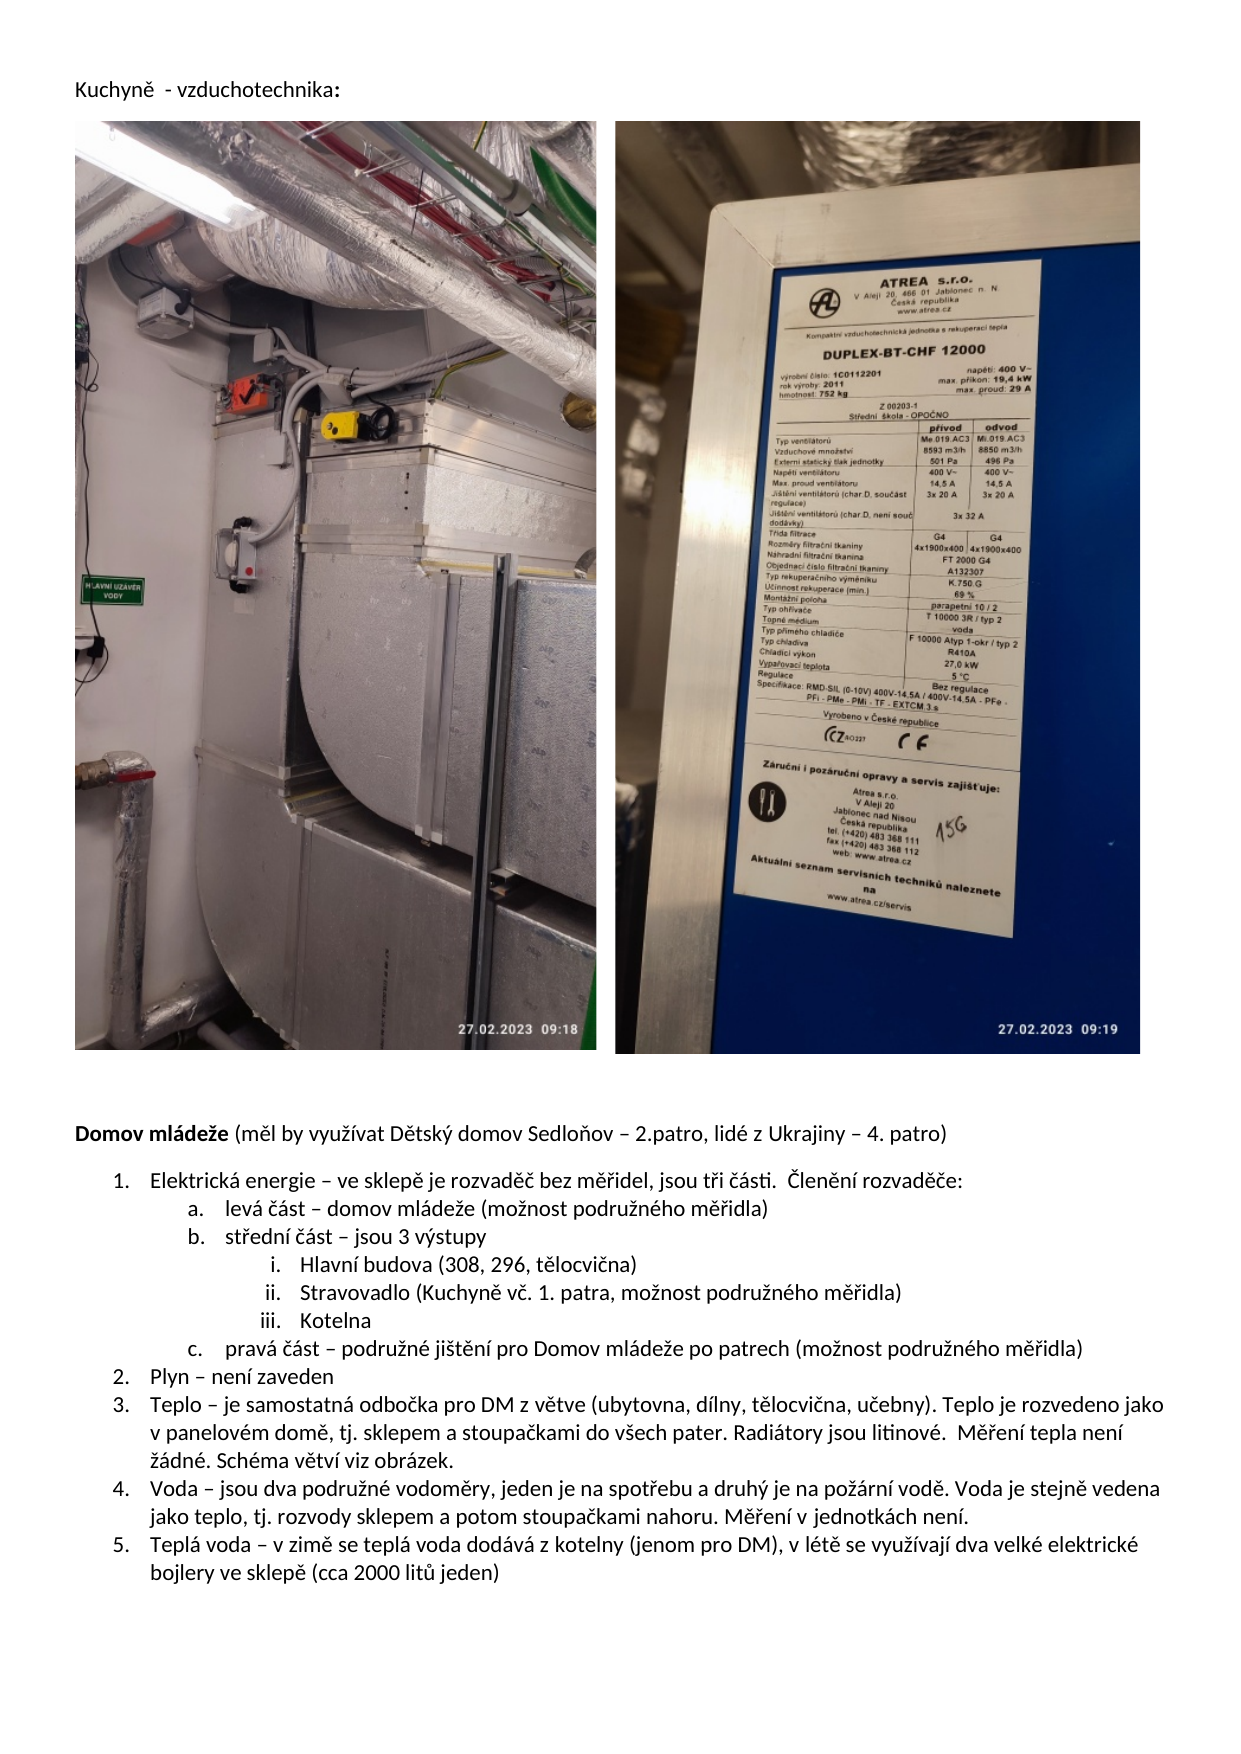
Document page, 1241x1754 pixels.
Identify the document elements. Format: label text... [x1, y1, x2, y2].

list Stravovadlo (Kuchyně vč. 1. patra, možnost podružného měřidla) [281, 1278, 1165, 1306]
list Elektrická energie – ve sklepě je rozvaděč bez měřidel, jsou tři části. Členění rozvaděče: [112, 1166, 1165, 1194]
list Voda – jsou dva podružné vodoměry, jeden je na spotřebu a druhý je na požární vodě. Voda je stejně vedena jako teplo, tj. rozvody sklepem a potom stoupačkami nahoru. Měření v jednotkách není. [112, 1474, 1165, 1530]
text Domov mládeže (měl by využívat Dětský domov Sedloňov – 2.patro, lidé z Ukrajiny – 4. patro) [75, 1119, 1165, 1147]
list Kotelna [281, 1306, 1165, 1334]
list Teplá voda – v zimě se teplá voda dodává z kotelny (jenom pro DM), v létě se využívají dva velké elektrické bojlery ve sklepě (cca 2000 litů jeden) [112, 1530, 1165, 1586]
picture [615, 121, 1141, 1054]
text Kuchyně - vzduchotechnika: [75, 75, 1165, 103]
list pravá část – podružné jištění pro Domov mládeže po patrech (možnost podružného měřidla) [187, 1334, 1165, 1362]
list levá část – domov mládeže (možnost podružného měřidla) [187, 1194, 1165, 1222]
list Hlavní budova (308, 296, tělocvična) [281, 1250, 1165, 1278]
list střední část – jsou 3 výstupy [187, 1222, 1165, 1250]
list Teplo – je samostatná odbočka pro DM z větve (ubytovna, dílny, tělocvična, učebny). Teplo je rozvedeno jako v panelovém domě, tj. sklepem a stoupačkami do všech pater. Radiátory jsou litinové. Měření tepla není žádné. Schéma větví viz obrázek. [112, 1390, 1165, 1474]
picture [75, 121, 597, 1050]
list Plyn – není zaveden [112, 1362, 1165, 1390]
